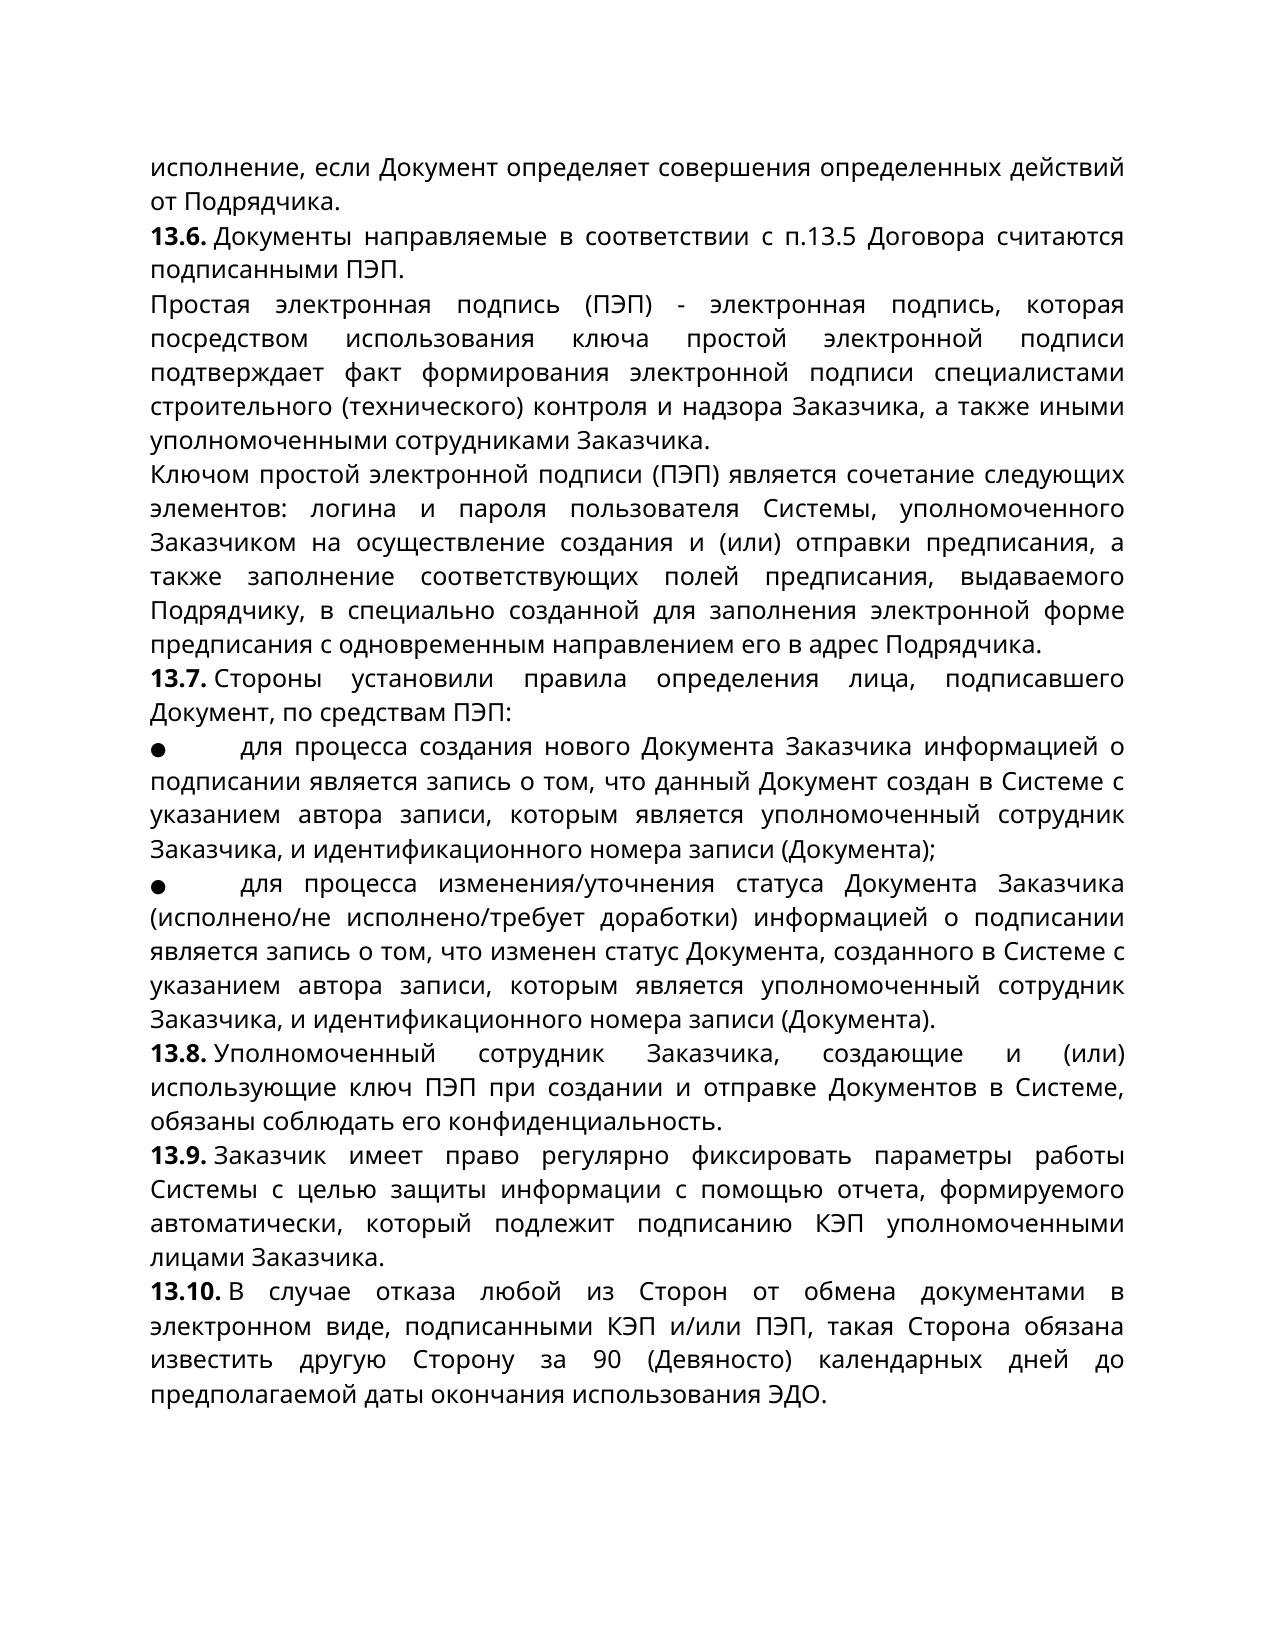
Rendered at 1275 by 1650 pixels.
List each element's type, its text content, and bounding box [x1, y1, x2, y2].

text 13.8. ‌Уполномоченный сотрудник Заказчика, создающие и (или) использующие ключ ПЭП при создании и отправке Документов в Системе, обязаны соблюдать его конфиденциальность. [150, 1036, 1125, 1138]
list ‌для процесса изменения/уточнения статуса Документа Заказчика (исполнено/не исполнено/требует доработки) информацией о подписании является запись о том, что изменен статус Документа, созданного в Системе с указанием автора записи, которым является уполномоченный сотрудник Заказчика, и идентификационного номера записи (Документа). [150, 865, 1125, 1036]
text ‌Ключом простой электронной подписи (ПЭП) является сочетание следующих элементов: логина и пароля пользователя Системы, уполномоченного Заказчиком на осуществление создания и (или) отправки предписания, а также заполнение соответствующих полей предписания, выдаваемого Подрядчику, в специально созданной для заполнения электронной форме предписания с одновременным направлением его в адрес Подрядчика. [150, 457, 1125, 661]
text 13.6. ‌Документы направляемые в соответствии с п.13.5 Договора считаются подписанными ПЭП. [150, 218, 1125, 286]
text 13.9. ‌Заказчик имеет право регулярно фиксировать параметры работы Системы с целью защиты информации с помощью отчета, формируемого автоматически, который подлежит подписанию КЭП уполномоченными лицами Заказчика. [150, 1138, 1125, 1274]
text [150, 150, 1125, 218]
text 13.10. ‌В случае отказа любой из Сторон от обмена документами в электронном виде, подписанными КЭП и/или ПЭП, такая Сторона обязана известить другую Сторону за 90 (Девяносто) календарных дней до предполагаемой даты окончания использования ЭДО. [150, 1274, 1125, 1410]
list ‌для процесса создания нового Документа Заказчика информацией о подписании является запись о том, что данный Документ создан в Системе с указанием автора записи, которым является уполномоченный сотрудник Заказчика, и идентификационного номера записи (Документа); [150, 729, 1125, 865]
text ‌Простая электронная подпись (ПЭП) - электронная подпись, которая посредством использования ключа простой электронной подписи подтверждает факт формирования электронной подписи специалистами строительного (технического) контроля и надзора Заказчика, а также иными уполномоченными сотрудниками Заказчика. [150, 286, 1125, 457]
text 13.7. ‌Стороны установили правила определения лица, подписавшего Документ, по средствам ПЭП: [150, 661, 1125, 729]
